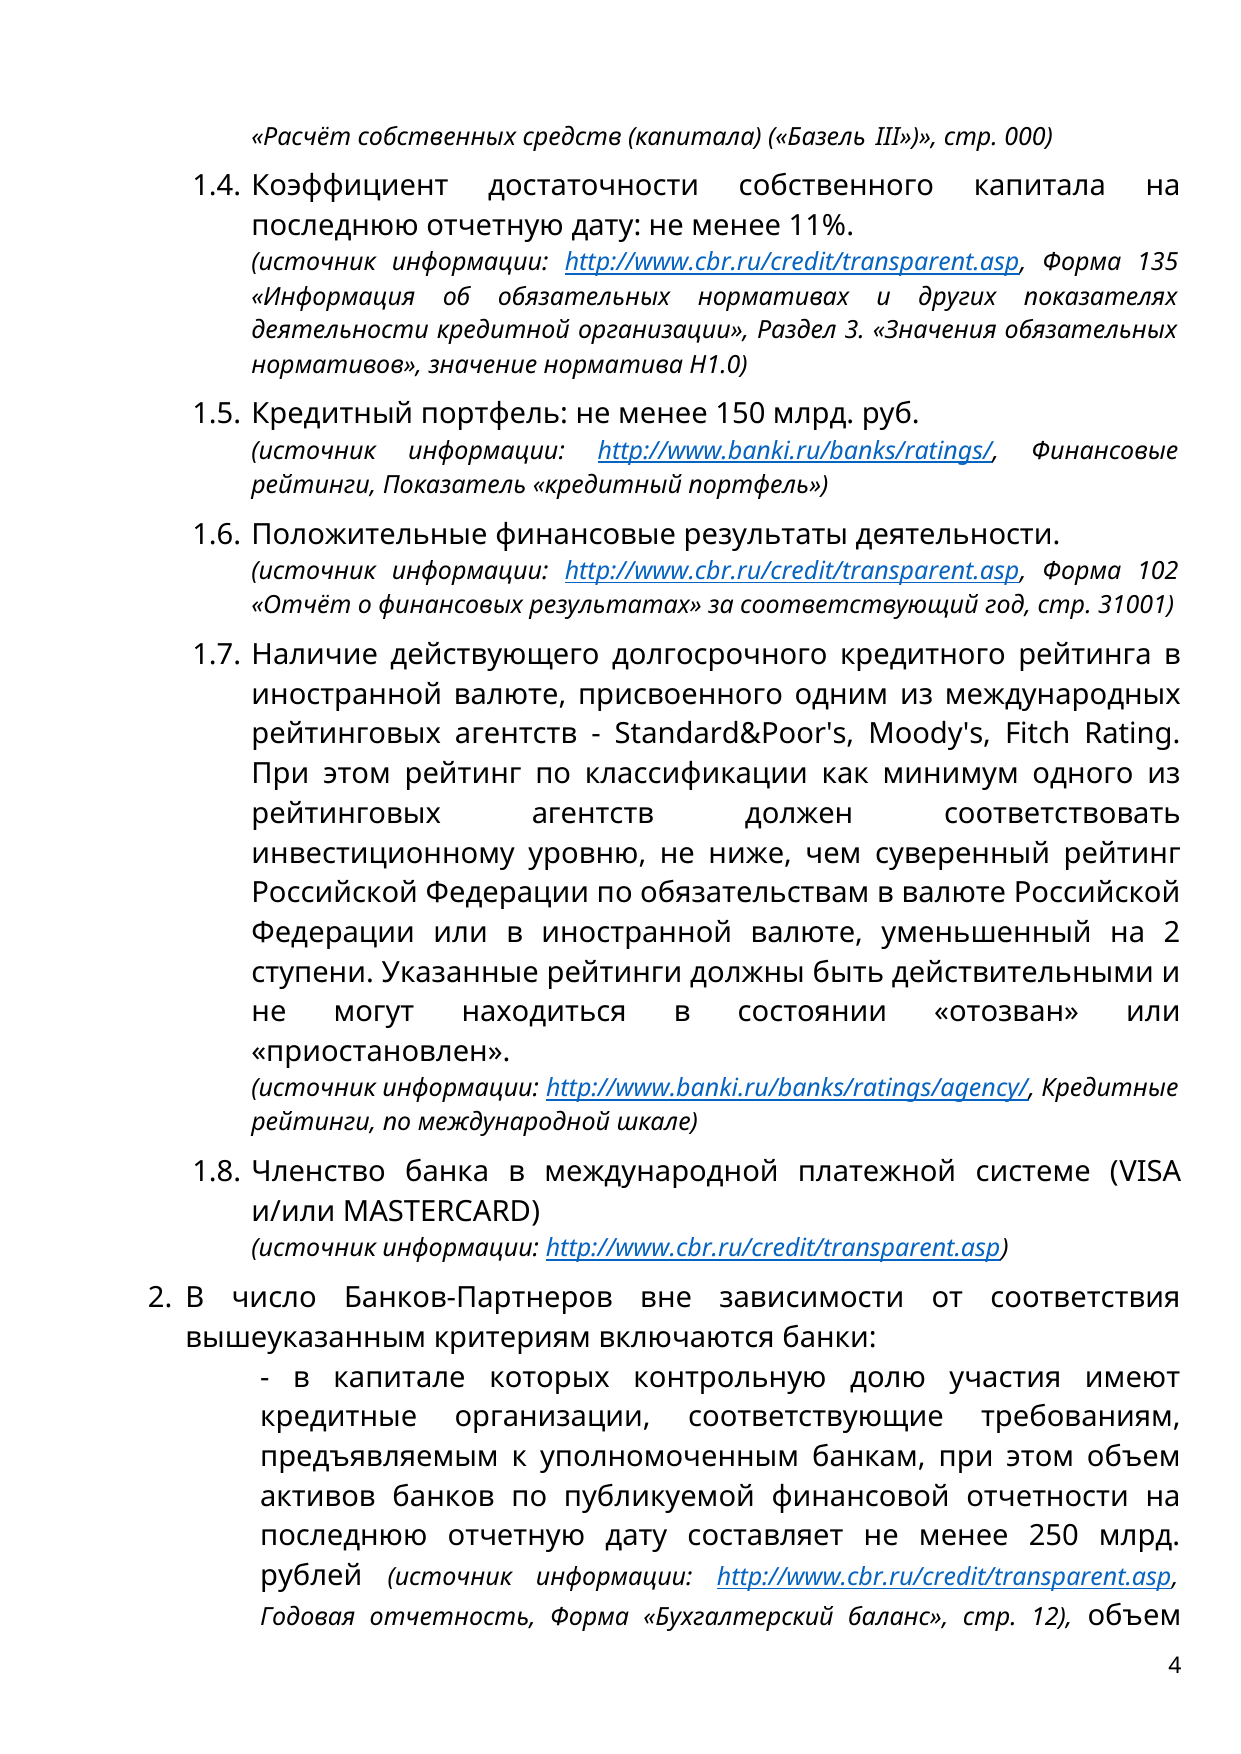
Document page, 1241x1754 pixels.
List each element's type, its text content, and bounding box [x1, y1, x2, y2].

text (источник информации: http://www.banki.ru/banks/ratings/, Финансовые рейтинги, Показатель «кредитный портфель») [251, 432, 1181, 501]
list Наличие действующего долгосрочного кредитного рейтинга в иностранной валюте, присвоенного одним из международных рейтинговых агентств - Standard&Poor's, Moody's, Fitch Rating. При этом рейтинг по классификации как минимум одного из рейтинговых агентств должен соответствовать инвестиционному уровню, не ниже, чем суверенный рейтинг Российской Федерации по обязательствам в валюте Российской Федерации или в иностранной валюте, уменьшенный на 2 ступени. Указанные рейтинги должны быть действительными и не могут находиться в состоянии «отозван» или «приостановлен». [192, 633, 1181, 1070]
text (источник информации: http://www.cbr.ru/credit/transparent.asp) [251, 1230, 1181, 1264]
list Кредитный портфель: не менее 150 млрд. руб. [192, 393, 1181, 432]
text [251, 118, 1181, 152]
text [260, 1356, 1181, 1634]
text (источник информации: http://www.cbr.ru/credit/transparent.asp, Форма 102 «Отчёт о финансовых результатах» за соответствующий год, стр. 31001) [251, 553, 1181, 621]
text (источник информации: http://www.banki.ru/banks/ratings/agency/, Кредитные рейтинги, по международной шкале) [251, 1070, 1181, 1138]
text (источник информации: http://www.cbr.ru/credit/transparent.asp, Форма 135 «Информация об обязательных нормативах и других показателях деятельности кредитной организации», Раздел 3. «Значения обязательных нормативов», значение норматива Н1.0) [251, 244, 1181, 380]
list Положительные финансовые результаты деятельности. [192, 513, 1181, 553]
list Членство банка в международной платежной системе (VISA и/или MASTERCARD) [192, 1151, 1181, 1230]
list В число Банков-Партнеров вне зависимости от соответствия вышеуказанным критериям включаются банки: [148, 1277, 1181, 1356]
list Коэффициент достаточности собственного капитала на последнюю отчетную дату: не менее 11%. [192, 165, 1181, 244]
